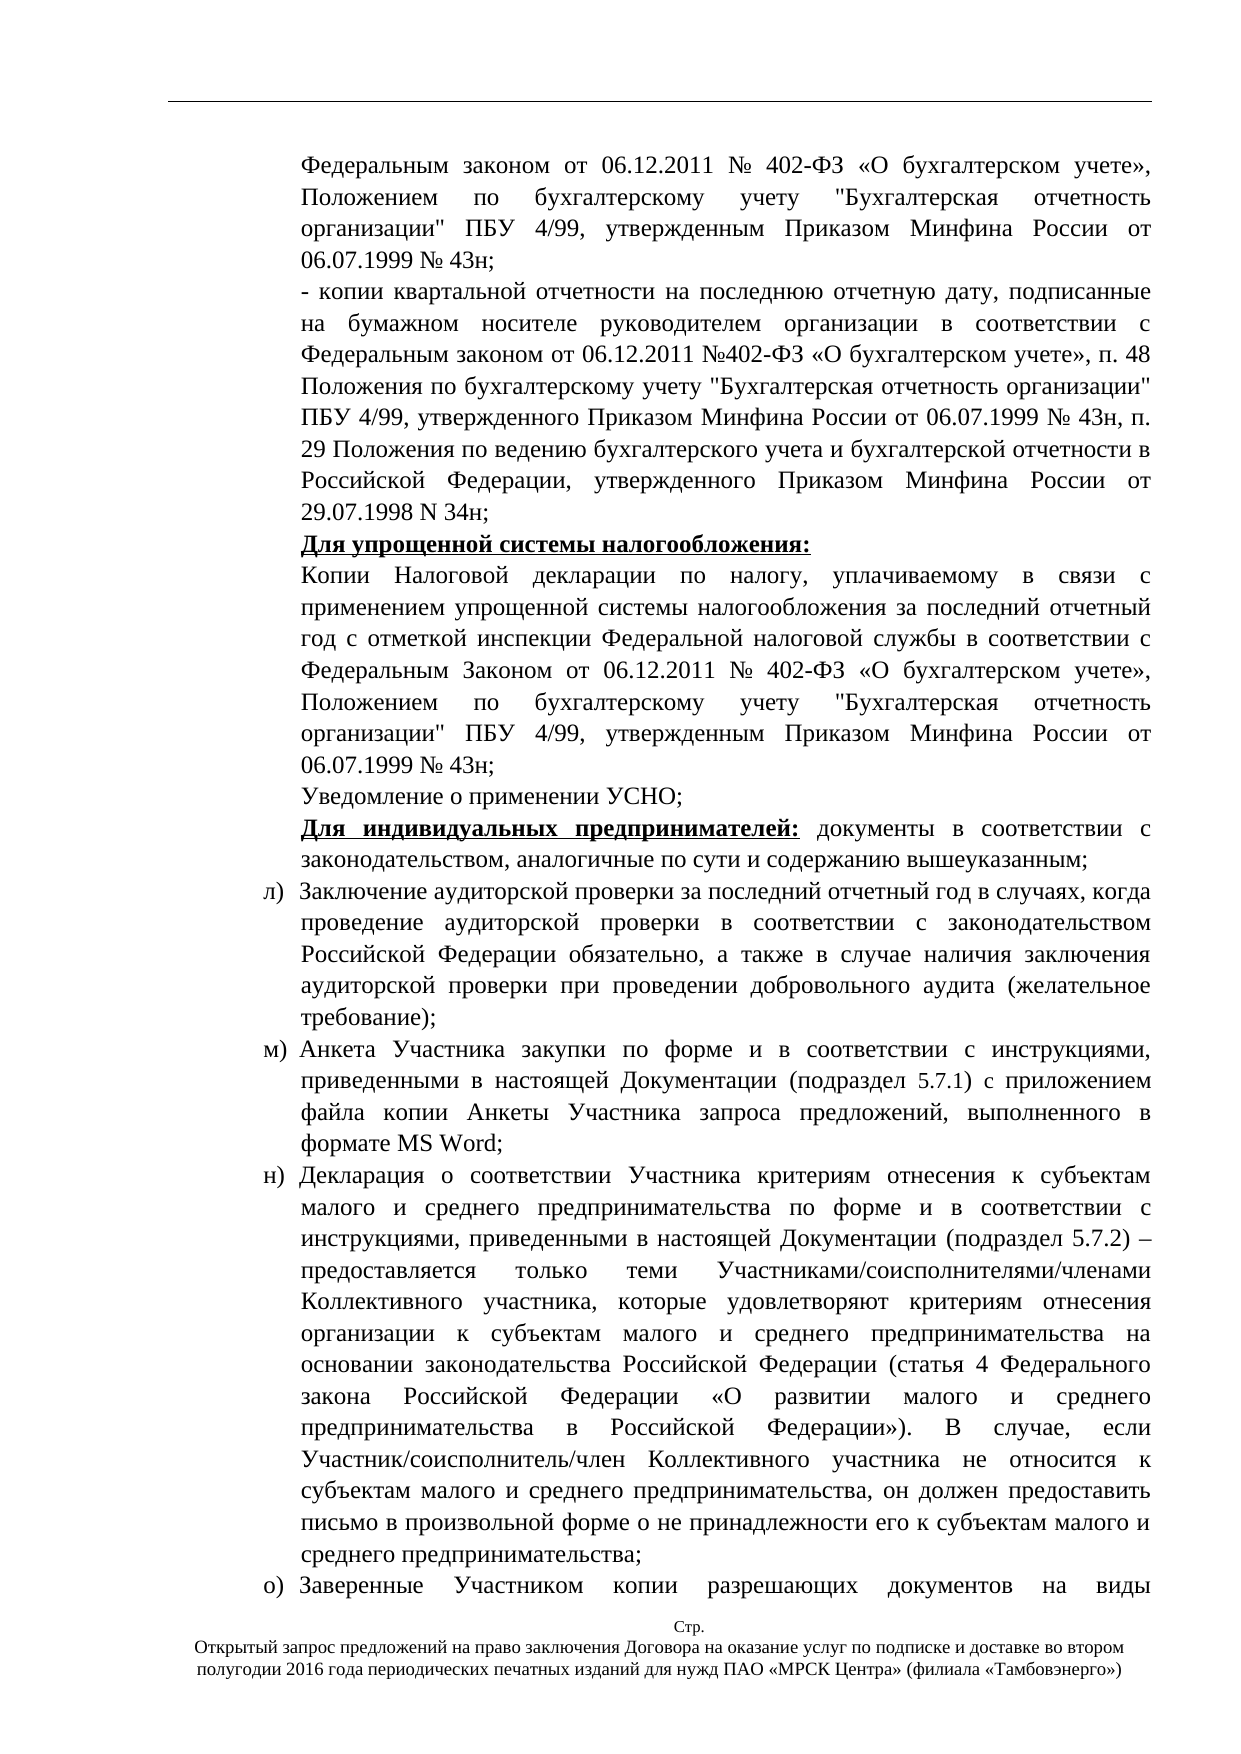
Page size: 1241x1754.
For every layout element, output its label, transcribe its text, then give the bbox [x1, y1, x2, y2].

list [263, 1570, 1152, 1599]
list Декларация о соответствии Участника критериям отнесения к субъектам малого и среднего предпринимательства по форме и в соответствии с инструкциями, приведенными в настоящей Документации (подраздел 5.7.2) – предоставляется только теми Участниками/соисполнителями/членами Коллективного участника, которые удовлетворяют критериям отнесения организации к субъектам малого и среднего предпринимательства на основании законодательства Российской Федерации (статья 4 Федерального закона Российской Федерации «О развитии малого и среднего предпринимательства в Российской Федерации»). В случае, если Участник/соисполнитель/член Коллективного участника не относится к субъектам малого и среднего предпринимательства, он должен предоставить письмо в произвольной форме о не принадлежности его к субъектам малого и среднего предпринимательства; [263, 1160, 1152, 1567]
text Для упрощенной системы налогообложения: [301, 529, 1152, 557]
list Анкета Участника закупки по форме и в соответствии с инструкциями, приведенными в настоящей Документации (подраздел 5.7.1) с приложением файла копии Анкеты Участника запроса предложений, выполненного в формате MS Word; [263, 1034, 1152, 1157]
text - копии квартальной отчетности на последнюю отчетную дату, подписанные на бумажном носителе руководителем организации в соответствии с Федеральным законом от 06.12.2011 №402-ФЗ «О бухгалтерском учете», п. 48 Положения по бухгалтерскому учету "Бухгалтерская отчетность организации" ПБУ 4/99, утвержденного Приказом Минфина России от 06.07.1999 № 43н, п. 29 Положения по ведению бухгалтерского учета и бухгалтерской отчетности в Российской Федерации, утвержденного Приказом Минфина России от 29.07.1998 N 34н; [301, 276, 1152, 526]
list Заключение аудиторской проверки за последний отчетный год в случаях, когда проведение аудиторской проверки в соответствии с законодательством Российской Федерации обязательно, а также в случае наличия заключения аудиторской проверки при проведении добровольного аудита (желательное требование); [263, 876, 1152, 1031]
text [301, 150, 1152, 273]
text Копии Налоговой декларации по налогу, уплачиваемому в связи с применением упрощенной системы налогообложения за последний отчетный год с отметкой инспекции Федеральной налоговой службы в соответствии с Федеральным Законом от 06.12.2011 № 402-ФЗ «О бухгалтерском учете», Положением по бухгалтерскому учету "Бухгалтерская отчетность организации" ПБУ 4/99, утвержденным Приказом Минфина России от 06.07.1999 № 43н; [301, 560, 1152, 778]
text Для индивидуальных предпринимателей: документы в соответствии с законодательством, аналогичные по сути и содержанию вышеуказанным; [301, 813, 1152, 873]
text Уведомление о применении УСНО; [301, 781, 1152, 810]
